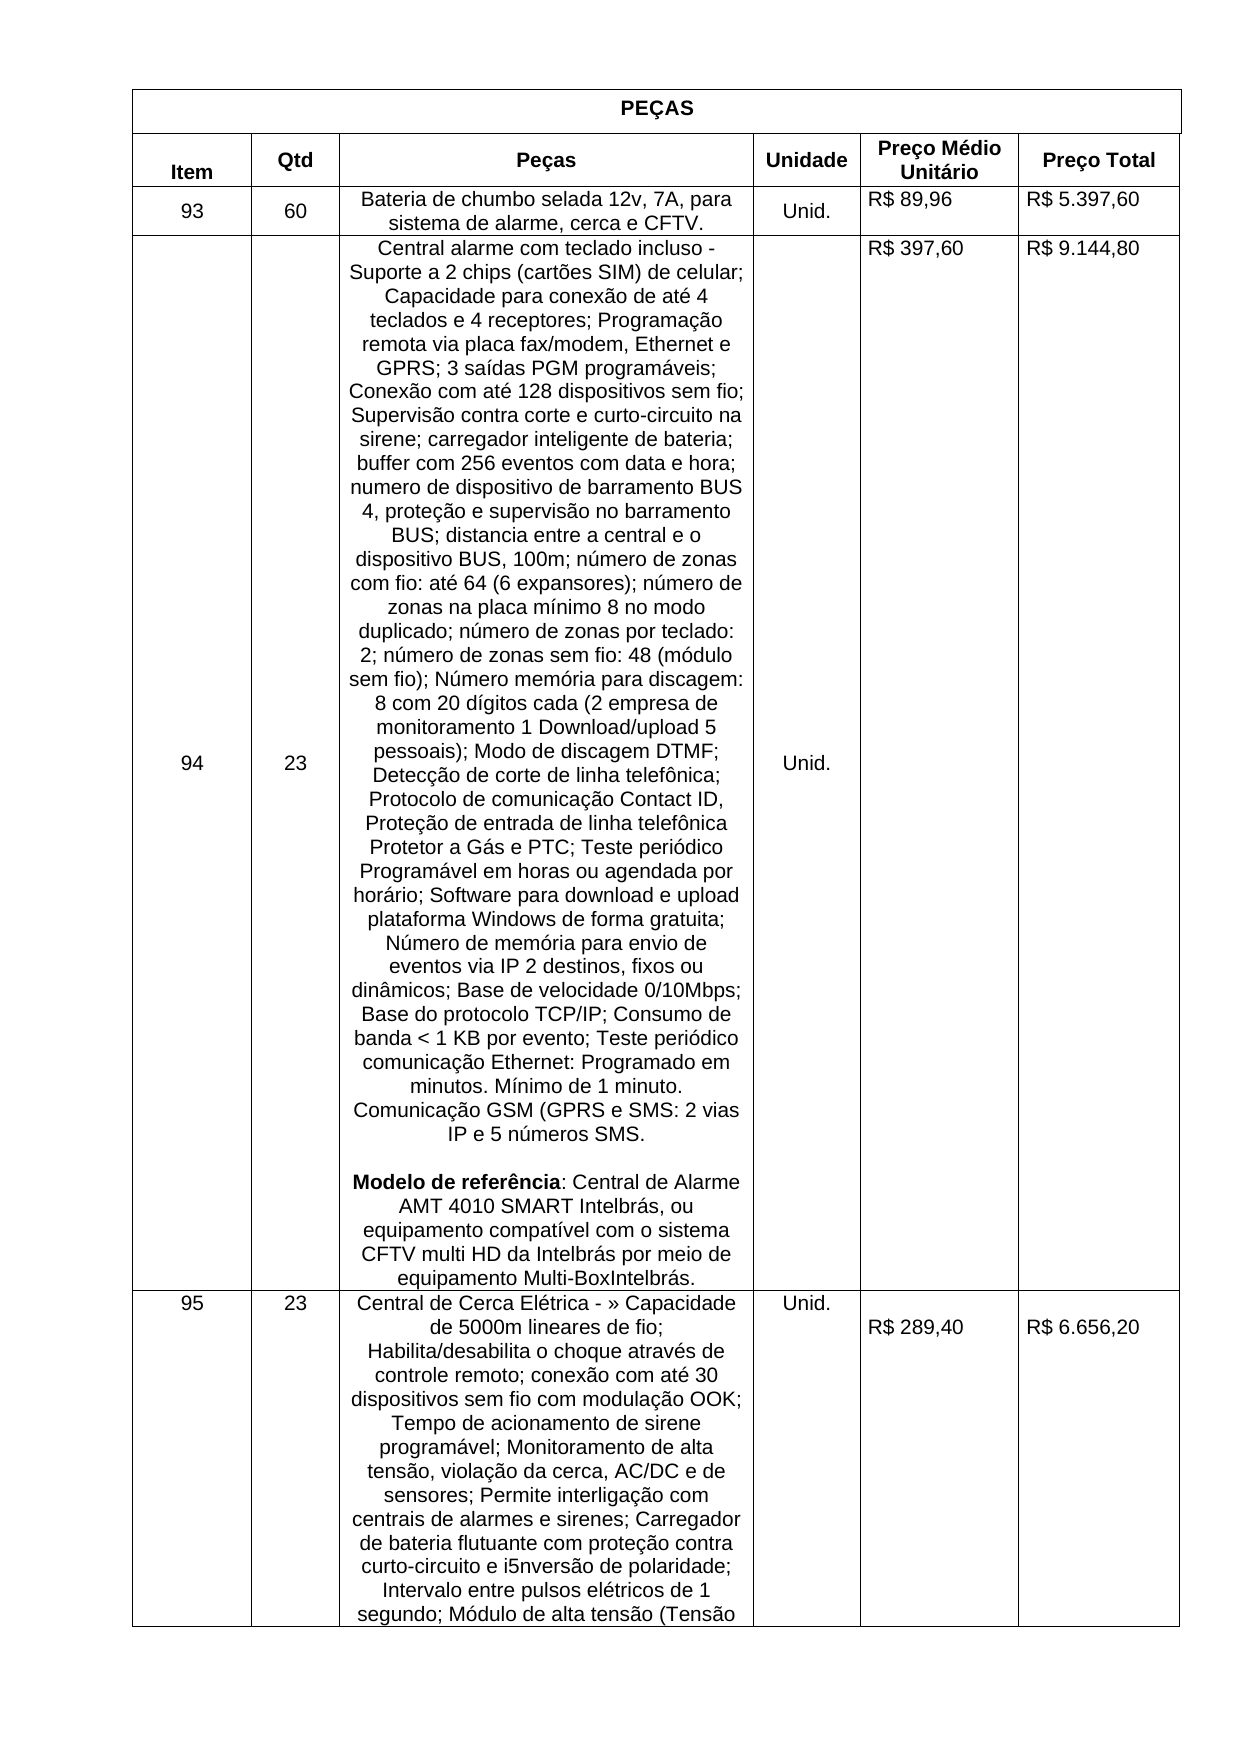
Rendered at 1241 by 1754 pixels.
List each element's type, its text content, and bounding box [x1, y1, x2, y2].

table_cell 23 [252, 236, 339, 1290]
table_cell Unid. [754, 236, 860, 1290]
table_cell R$ 397,60 [861, 236, 1018, 1290]
table_cell Preço Médio Unitário [861, 134, 1018, 186]
table_header PEÇAS [133, 90, 1181, 132]
table_cell Preço Total [1019, 134, 1179, 186]
table_cell R$ 6.656,20 [1019, 1291, 1179, 1626]
table_cell Unid. [754, 1291, 860, 1626]
table_cell Central alarme com teclado incluso - Suporte a 2 chips (cartões SIM) de celular; Capacidade para conexão de até 4 teclados e 4 receptores; Programação remota via placa fax/modem, Ethernet e GPRS; 3 saídas PGM programáveis; Conexão com até 128 dispositivos sem fio; Supervisão contra corte e curto-circuito na sirene; carregador inteligente de bateria; buffer com 256 eventos com data e hora; numero de dispositivo de barramento BUS 4, proteção e supervisão no barramento BUS; distancia entre a central e o dispositivo BUS, 100m; número de zonas com fio: até 64 (6 expansores); número de zonas na placa mínimo 8 no modo duplicado; número de zonas por teclado: 2; número de zonas sem fio: 48 (módulo sem fio); Número memória para discagem: 8 com 20 dígitos cada (2 empresa de monitoramento 1 Download/upload 5 pessoais); Modo de discagem DTMF; Detecção de corte de linha telefônica; Protocolo de comunicação Contact ID, Proteção de entrada de linha telefônica Protetor a Gás e PTC; Teste periódico Programável em horas ou agendada por horário; Software para download e upload plataforma Windows de forma gratuita; Número de memória para envio de eventos via IP 2 destinos, fixos ou dinâmicos; Base de velocidade 0/10Mbps; Base do protocolo TCP/IP; Consumo de banda < 1 KB por evento; Teste periódico comunicação Ethernet: Programado em minutos. Mínimo de 1 minuto. Comunicação GSM (GPRS e SMS: 2 vias IP e 5 números SMS. Modelo de referência: Central de Alarme AMT 4010 SMART Intelbrás, ou equipamento compatível com o sistema CFTV multi HD da Intelbrás por meio de equipamento Multi-BoxIntelbrás. [340, 236, 753, 1290]
table_cell R$ 89,96 [861, 187, 1018, 234]
table_cell 93 [133, 187, 251, 234]
table_cell 23 [252, 1291, 339, 1626]
table_cell 95 [133, 1291, 251, 1626]
table_cell R$ 5.397,60 [1019, 187, 1179, 234]
table_cell 94 [133, 236, 251, 1290]
table_cell Unidade [754, 134, 860, 186]
table_cell R$ 289,40 [861, 1291, 1018, 1626]
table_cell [340, 1291, 753, 1626]
table_cell Unid. [754, 187, 860, 234]
table_cell Peças [340, 134, 753, 186]
table_cell R$ 9.144,80 [1019, 236, 1179, 1290]
table_cell Bateria de chumbo selada 12v, 7A, para sistema de alarme, cerca e CFTV. [340, 187, 753, 234]
table_cell Item [133, 134, 251, 186]
table_cell Qtd [252, 134, 339, 186]
table_cell 60 [252, 187, 339, 234]
